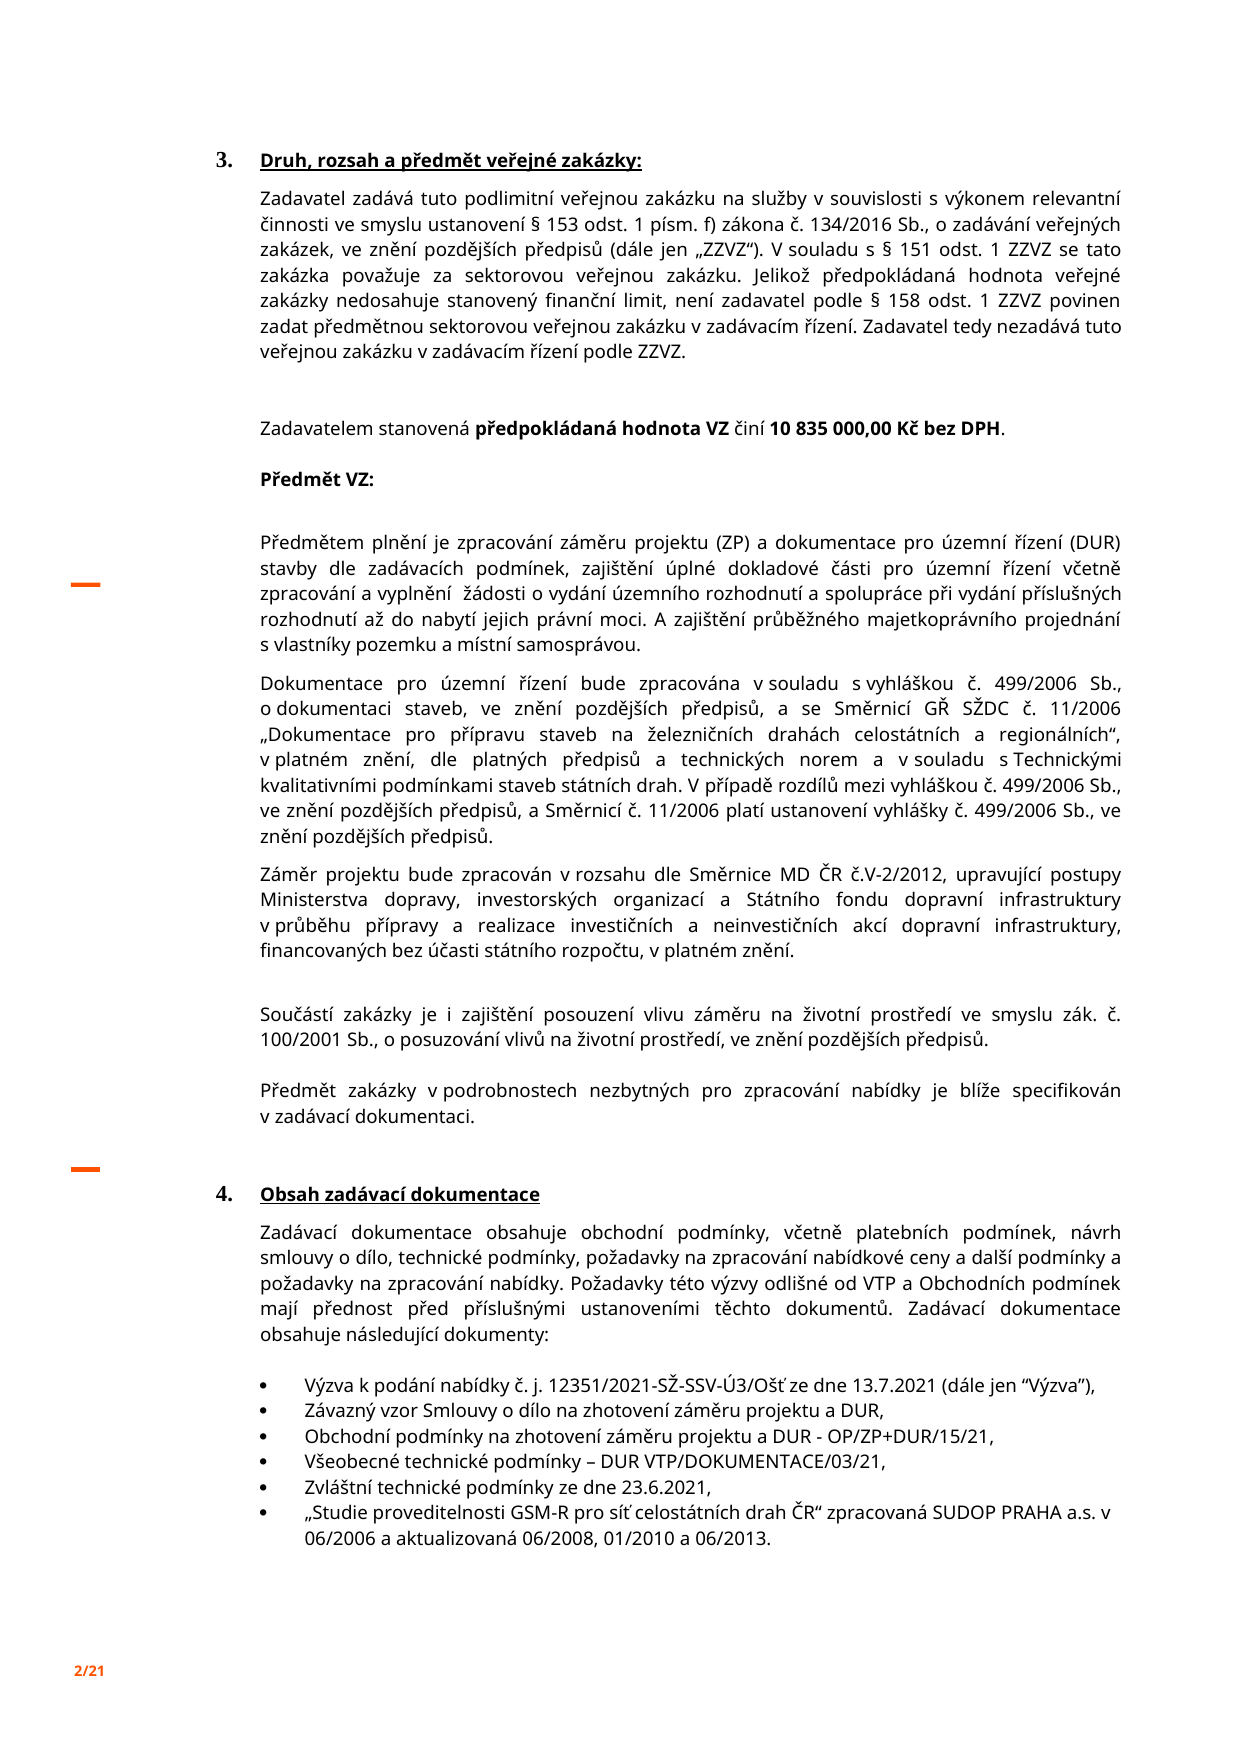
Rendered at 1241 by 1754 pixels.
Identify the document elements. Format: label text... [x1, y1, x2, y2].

list Všeobecné technické podmínky – DUR VTP/DOKUMENTACE/03/21, [260, 1449, 1122, 1474]
list Zvláštní technické podmínky ze dne 23.6.2021, [260, 1474, 1122, 1500]
list Obchodní podmínky na zhotovení záměru projektu a DUR - OP/ZP+DUR/15/21, [260, 1423, 1122, 1449]
text Záměr projektu bude zpracován v rozsahu dle Směrnice MD ČR č.V-2/2012, upravující postupy Ministerstva dopravy, investorských organizací a Státního fondu dopravní infrastruktury v průběhu přípravy a realizace investičních a neinvestičních akcí dopravní infrastruktury, financovaných bez účasti státního rozpočtu, v platném znění. [260, 861, 1122, 963]
text Předmět zakázky v podrobnostech nezbytných pro zpracování nabídky je blíže specifikován v zadávací dokumentaci. [260, 1078, 1122, 1129]
text Zadavatelem stanovená předpokládaná hodnota VZ činí 10 835 000,00 Kč bez DPH. [260, 415, 1122, 441]
list Výzva k podání nabídky č. j. 12351/2021-SŽ-SSV-Ú3/Ošť ze dne 13.7.2021 (dále jen “Výzva”), [260, 1372, 1122, 1398]
text Zadavatel zadává tuto podlimitní veřejnou zakázku na služby v souvislosti s výkonem relevantní činnosti ve smyslu ustanovení § 153 odst. 1 písm. f) zákona č. 134/2016 Sb., o zadávání veřejných zakázek, ve znění pozdějších předpisů (dále jen „ZZVZ“). V souladu s § 151 odst. 1 ZZVZ se tato zakázka považuje za sektorovou veřejnou zakázku. Jelikož předpokládaná hodnota veřejné zakázky nedosahuje stanovený finanční limit, není zadavatel podle § 158 odst. 1 ZZVZ povinen zadat předmětnou sektorovou veřejnou zakázku v zadávacím řízení. Zadavatel tedy nezadává tuto veřejnou zakázku v zadávacím řízení podle ZZVZ. [260, 185, 1122, 364]
text Předmět VZ: [260, 466, 1122, 492]
list Obsah zadávací dokumentace [216, 1180, 1122, 1206]
list Závazný vzor Smlouvy o dílo na zhotovení záměru projektu a DUR, [260, 1398, 1122, 1423]
list Druh, rozsah a předmět veřejné zakázky: [216, 146, 1122, 173]
text Součástí zakázky je i zajištění posouzení vlivu záměru na životní prostředí ve smyslu zák. č. 100/2001 Sb., o posuzování vlivů na životní prostředí, ve znění pozdějších předpisů. [260, 1001, 1122, 1052]
text Předmětem plnění je zpracování záměru projektu (ZP) a dokumentace pro územní řízení (DUR) stavby dle zadávacích podmínek, zajištění úplné dokladové části pro územní řízení včetně zpracování a vyplnění žádosti o vydání územního rozhodnutí a spolupráce při vydání příslušných rozhodnutí až do nabytí jejich právní moci. A zajištění průběžného majetkoprávního projednání s vlastníky pozemku a místní samosprávou. [260, 530, 1122, 657]
text Dokumentace pro územní řízení bude zpracována v souladu s vyhláškou č. 499/2006 Sb., o dokumentaci staveb, ve znění pozdějších předpisů, a se Směrnicí GŘ SŽDC č. 11/2006 „Dokumentace pro přípravu staveb na železničních drahách celostátních a regionálních“, v platném znění, dle platných předpisů a technických norem a v souladu s Technickými kvalitativními podmínkami staveb státních drah. V případě rozdílů mezi vyhláškou č. 499/2006 Sb., ve znění pozdějších předpisů, a Směrnicí č. 11/2006 platí ustanovení vyhlášky č. 499/2006 Sb., ve znění pozdějších předpisů. [260, 670, 1122, 848]
text Zadávací dokumentace obsahuje obchodní podmínky, včetně platebních podmínek, návrh smlouvy o dílo, technické podmínky, požadavky na zpracování nabídkové ceny a další podmínky a požadavky na zpracování nabídky. Požadavky této výzvy odlišné od VTP a Obchodních podmínek mají přednost před příslušnými ustanoveními těchto dokumentů. Zadávací dokumentace obsahuje následující dokumenty: [260, 1219, 1122, 1347]
list „Studie proveditelnosti GSM-R pro síť celostátních drah ČR“ zpracovaná SUDOP PRAHA a.s. v 06/2006 a aktualizovaná 06/2008, 01/2010 a 06/2013. [260, 1500, 1122, 1551]
